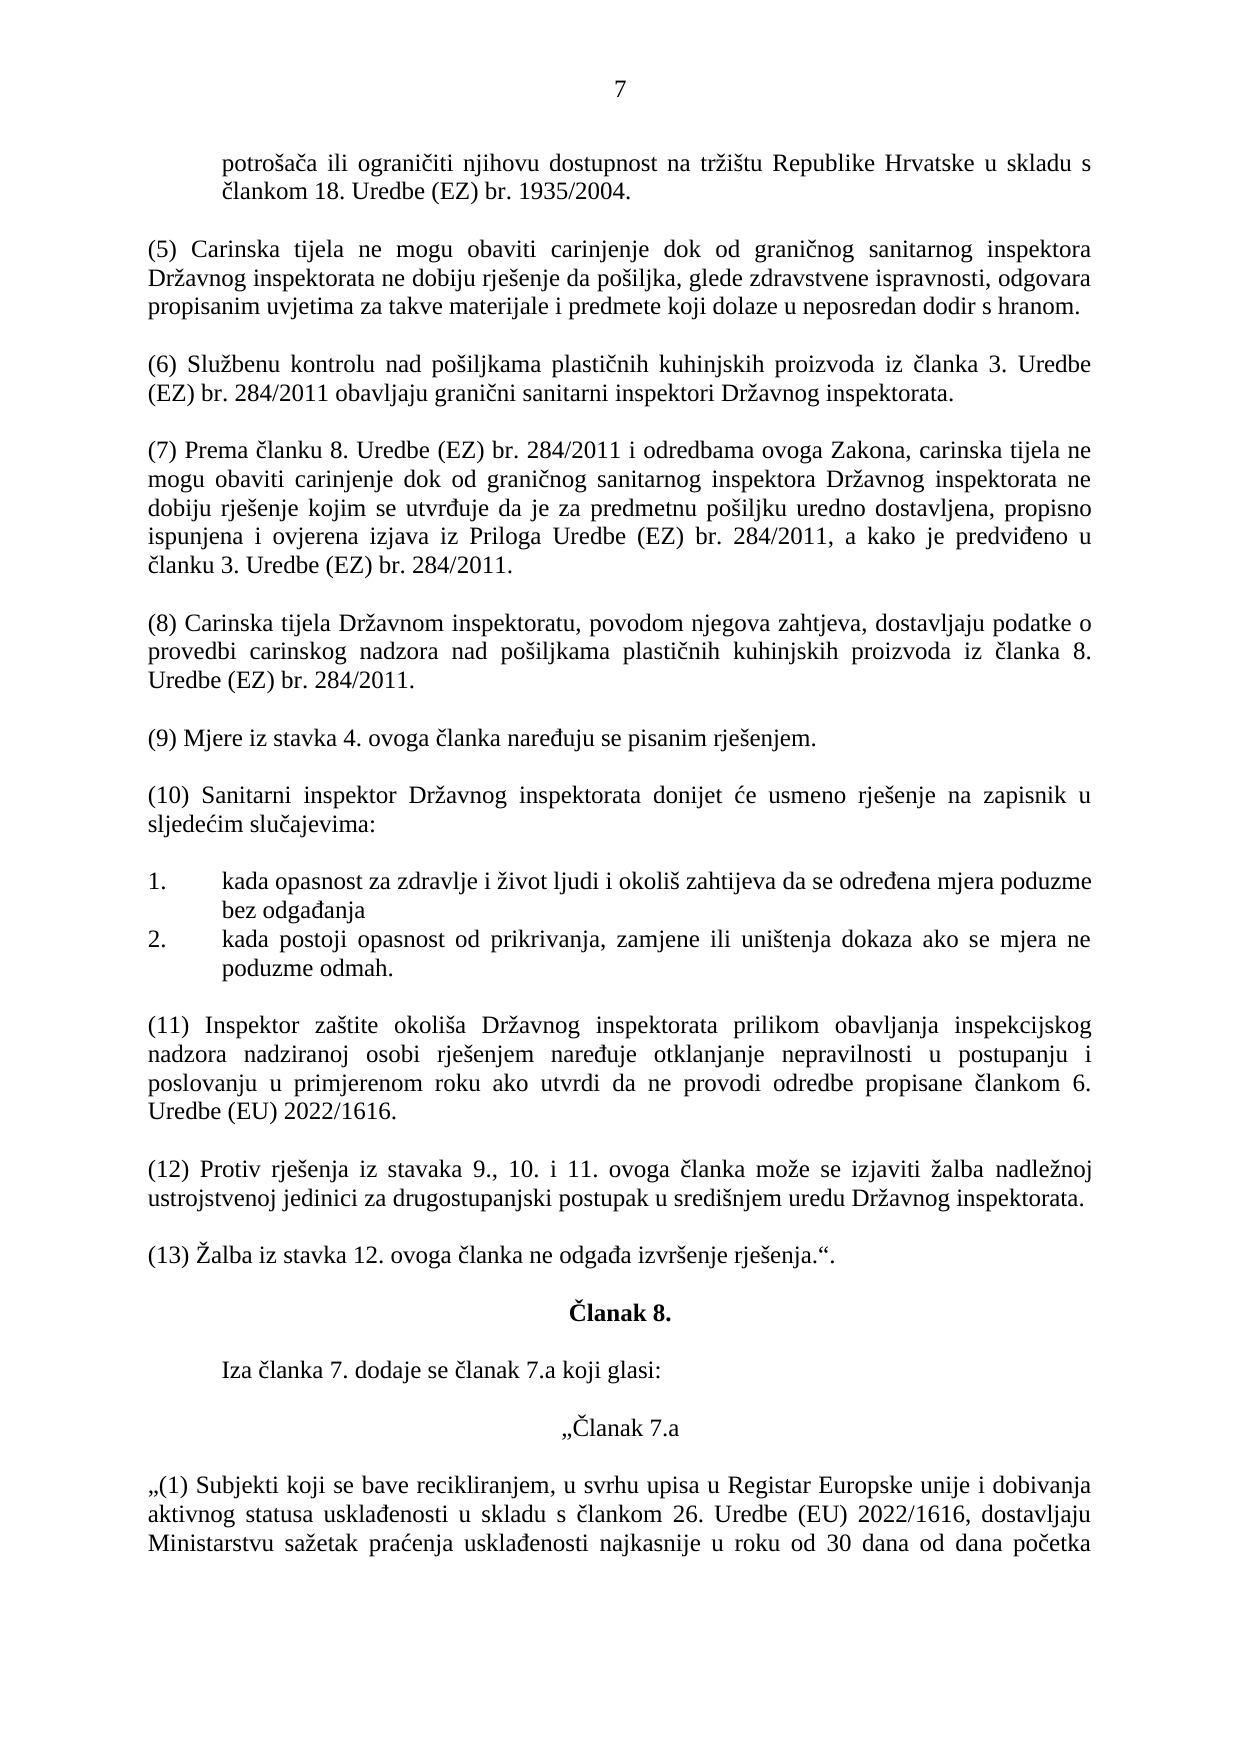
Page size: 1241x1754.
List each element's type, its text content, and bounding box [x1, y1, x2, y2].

text (13) Žalba iz stavka 12. ovoga članka ne odgađa izvršenje rješenja.“. [148, 1240, 1092, 1269]
text (8) Carinska tijela Državnom inspektoratu, povodom njegova zahtjeva, dostavljaju podatke o provedbi carinskog nadzora nad pošiljkama plastičnih kuhinjskih proizvoda iz članka 8. Uredbe (EZ) br. 284/2011. [148, 608, 1092, 694]
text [148, 1470, 1092, 1556]
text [148, 148, 1092, 205]
text 2. kada postoji opasnost od prikrivanja, zamjene ili uništenja dokaza ako se mjera ne poduzme odmah. [148, 924, 1092, 981]
text (12) Protiv rješenja iz stavaka 9., 10. i 11. ovoga članka može se izjaviti žalba nadležnoj ustrojstvenoj jedinici za drugostupanjski postupak u središnjem uredu Državnog inspektorata. [148, 1154, 1092, 1211]
text (10) Sanitarni inspektor Državnog inspektorata donijet će usmeno rješenje na zapisnik u sljedećim slučajevima: [148, 780, 1092, 838]
text Članak 8. [148, 1298, 1092, 1326]
text (11) Inspektor zaštite okoliša Državnog inspektorata prilikom obavljanja inspekcijskog nadzora nadziranoj osobi rješenjem naređuje otklanjanje nepravilnosti u postupanju i poslovanju u primjerenom roku ako utvrdi da ne provodi odredbe propisane člankom 6. Uredbe (EU) 2022/1616. [148, 1010, 1092, 1125]
text (5) Carinska tijela ne mogu obaviti carinjenje dok od graničnog sanitarnog inspektora Državnog inspektorata ne dobiju rješenje da pošiljka, glede zdravstvene ispravnosti, odgovara propisanim uvjetima za takve materijale i predmete koji dolaze u neposredan dodir s hranom. [148, 234, 1092, 320]
text (6) Službenu kontrolu nad pošiljkama plastičnih kuhinjskih proizvoda iz članka 3. Uredbe (EZ) br. 284/2011 obavljaju granični sanitarni inspektori Državnog inspektorata. [148, 349, 1092, 406]
text (9) Mjere iz stavka 4. ovoga članka naređuju se pisanim rješenjem. [148, 723, 1092, 751]
text Iza članka 7. dodaje se članak 7.a koji glasi: [148, 1355, 1092, 1384]
text (7) Prema članku 8. Uredbe (EZ) br. 284/2011 i odredbama ovoga Zakona, carinska tijela ne mogu obaviti carinjenje dok od graničnog sanitarnog inspektora Državnog inspektorata ne dobiju rješenje kojim se utvrđuje da je za predmetnu pošiljku uredno dostavljena, propisno ispunjena i ovjerena izjava iz Priloga Uredbe (EZ) br. 284/2011, a kako je predviđeno u članku 3. Uredbe (EZ) br. 284/2011. [148, 435, 1092, 579]
text „Članak 7.a [148, 1413, 1092, 1441]
text 1. kada opasnost za zdravlje i život ljudi i okoliš zahtijeva da se određena mjera poduzme bez odgađanja [148, 866, 1092, 924]
